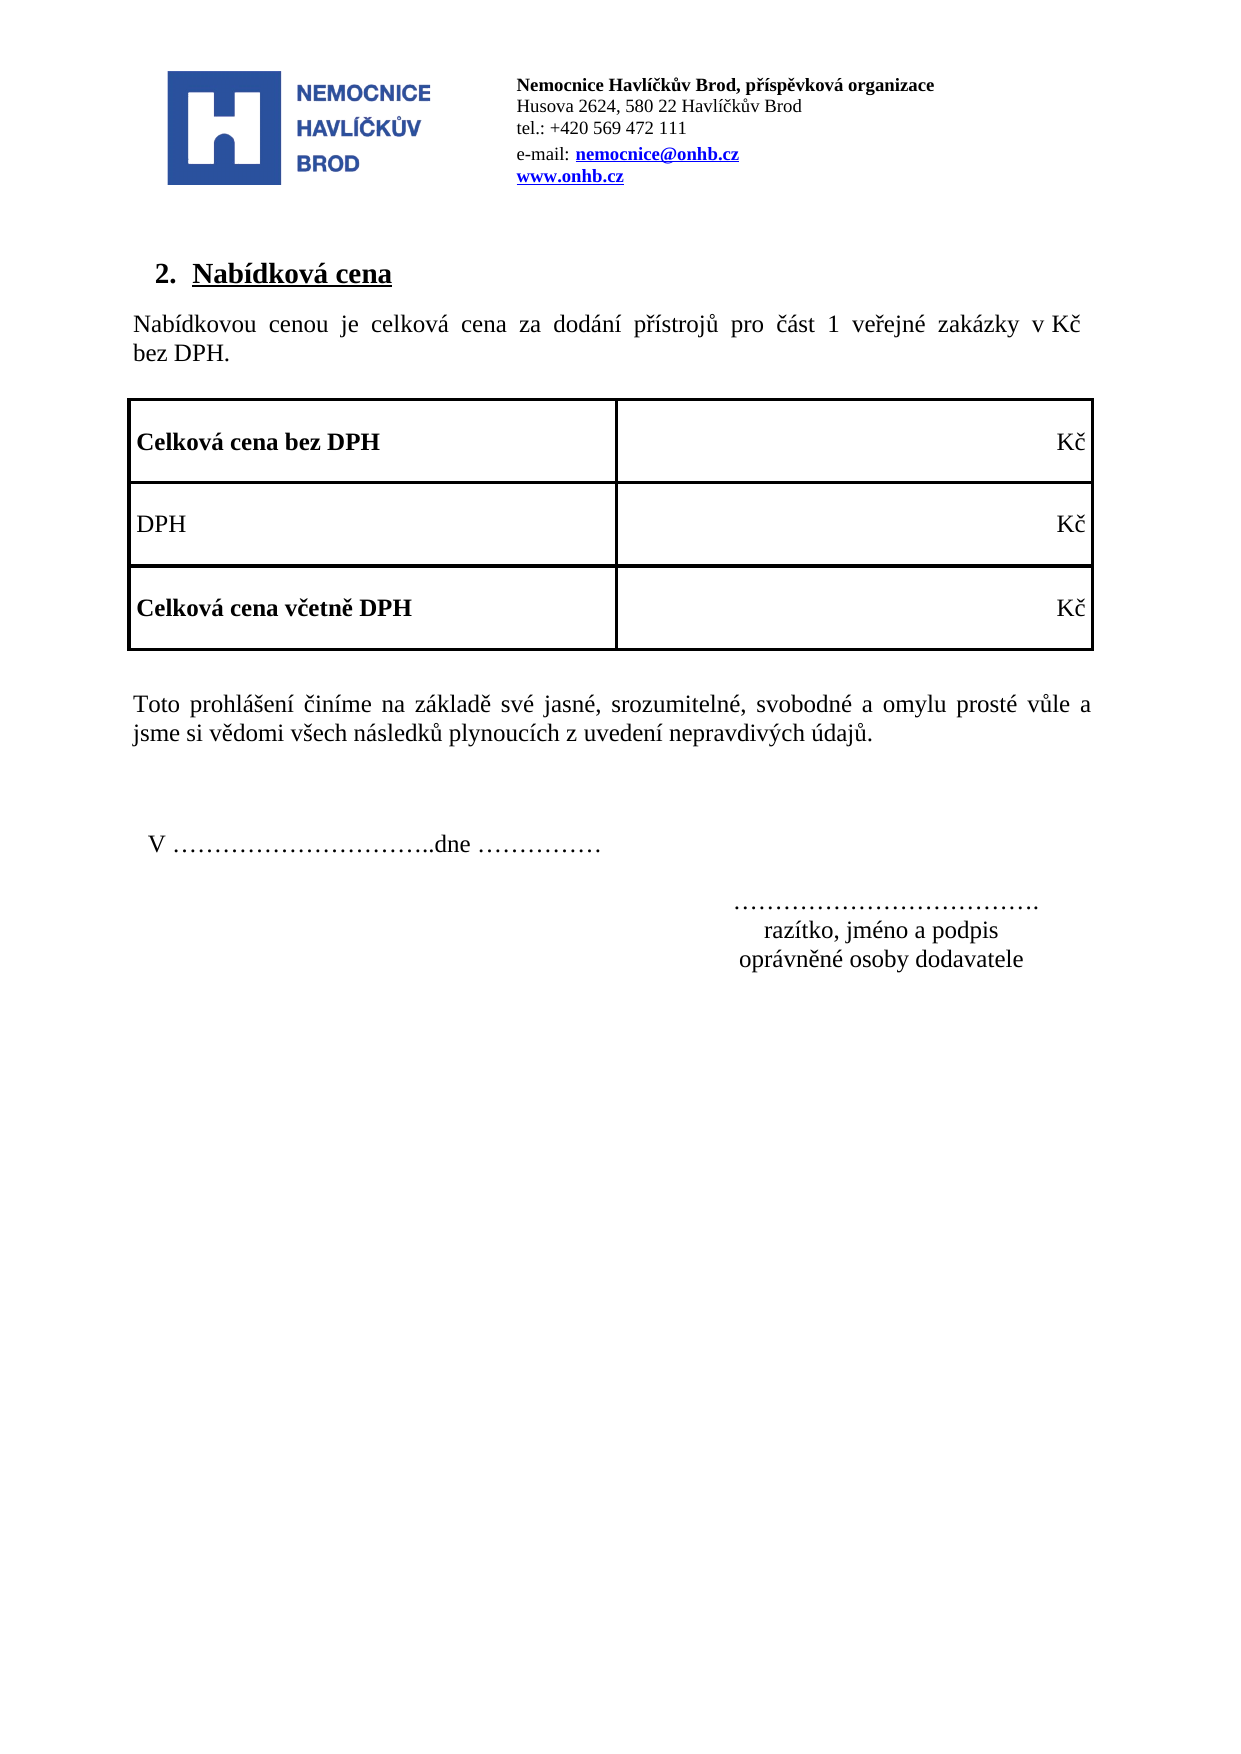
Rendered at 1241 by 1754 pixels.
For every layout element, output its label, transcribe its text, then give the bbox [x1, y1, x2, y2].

text ………………………………. [664, 886, 1092, 915]
picture [167, 71, 431, 185]
table_cell DPH [131, 484, 615, 564]
subtitle Nabídková cena [154, 256, 1092, 290]
table_cell Celková cena včetně DPH [131, 568, 615, 647]
table_header Kč [618, 401, 1091, 481]
text Toto prohlášení činíme na základě své jasné, srozumitelné, svobodné a omylu prosté vůle a jsme si vědomi všech následků plynoucích z uvedení nepravdivých údajů. [133, 689, 1093, 746]
text oprávněné osoby dodavatele [590, 944, 1092, 973]
text Nabídkovou cenou je celková cena za dodání přístrojů pro část 1 veřejné zakázky v Kč bez DPH. [133, 309, 1093, 367]
table_cell Kč [618, 484, 1091, 564]
text razítko, jméno a podpis [590, 915, 1092, 944]
text V …………………………..dne …………… [148, 829, 1092, 858]
table_header Celková cena bez DPH [131, 401, 615, 481]
table_cell Kč [618, 568, 1091, 647]
